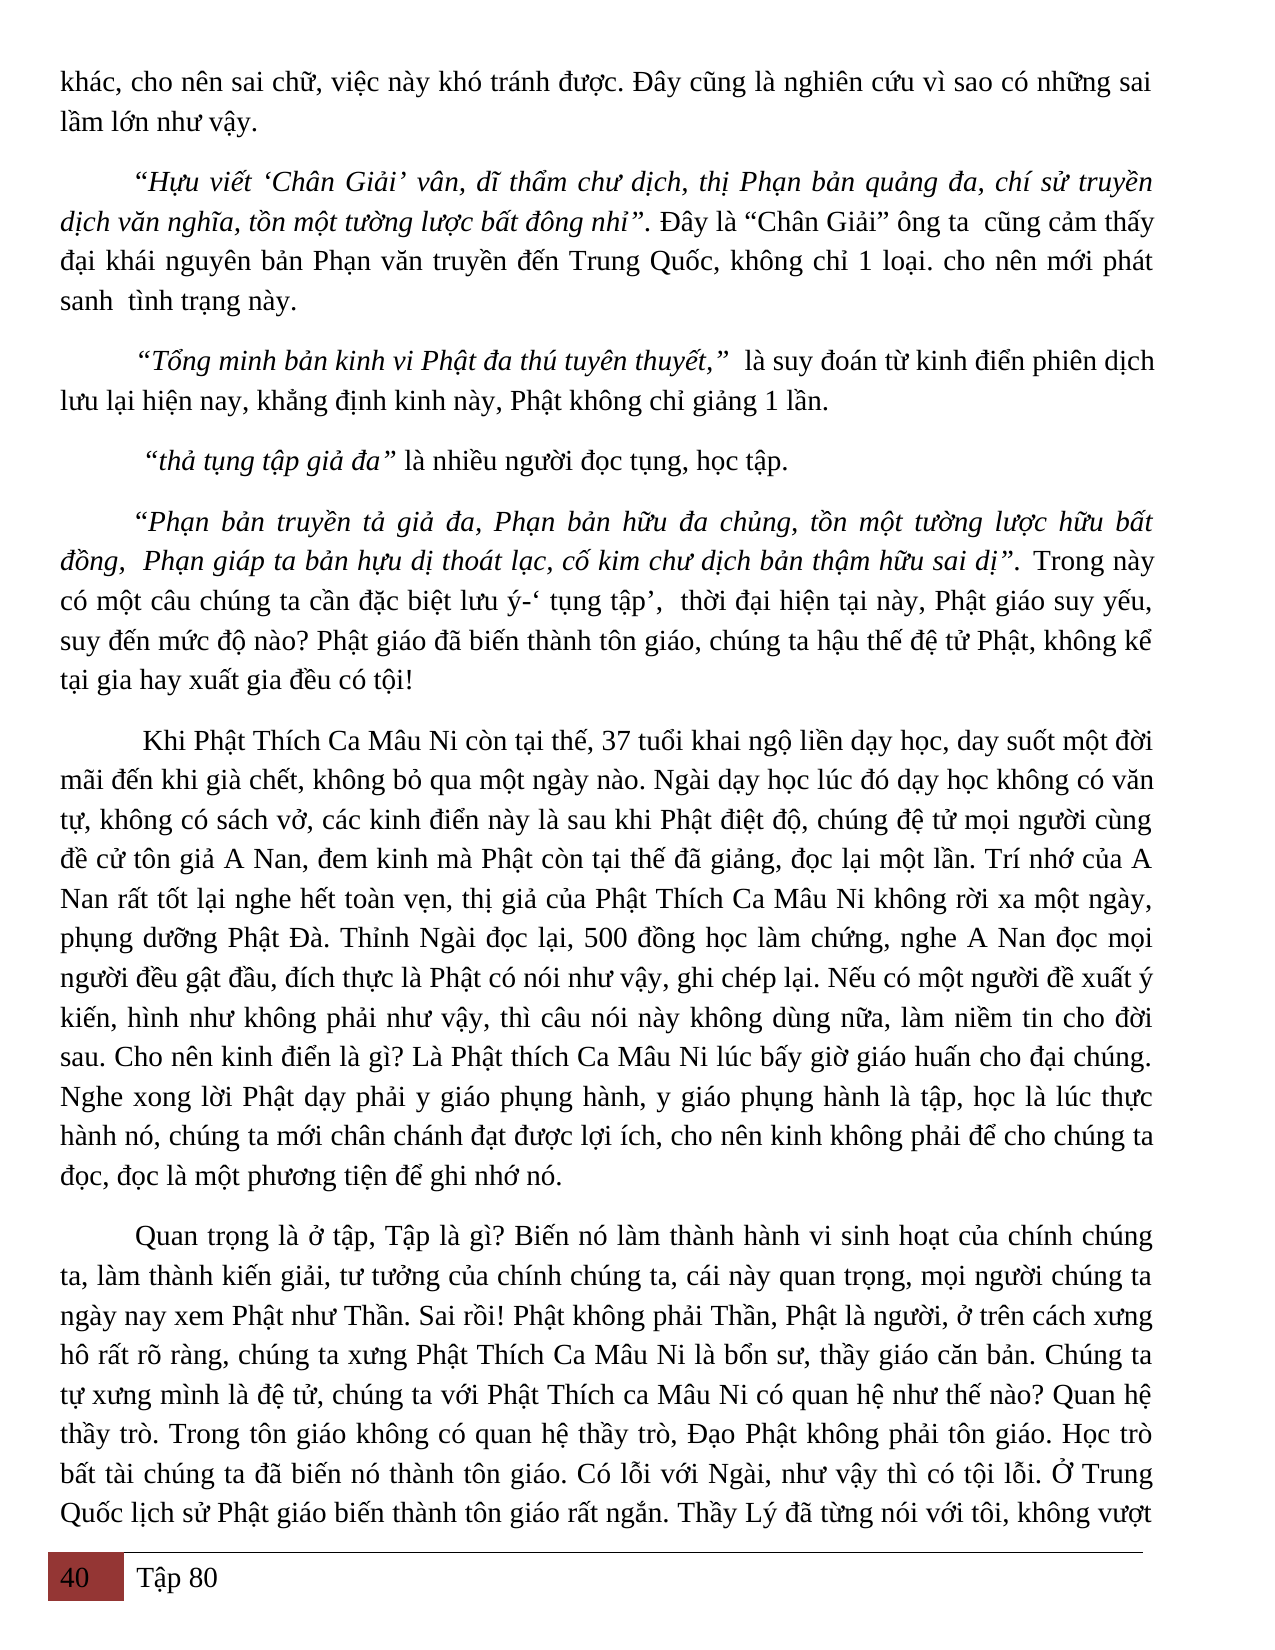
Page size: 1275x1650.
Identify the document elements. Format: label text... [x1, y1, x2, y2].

text “Tổng minh bản kinh vi Phật đa thú tuyên thuyết,” là suy đoán từ kinh điển phiên dịch lưu lại hiện nay, khẳng định kinh này, Phật không chỉ giảng 1 lần. [60, 339, 1155, 418]
text “Hựu viết ‘Chân Giải’ vân, dĩ thẩm chư dịch, thị Phạn bản quảng đa, chí sử truyền dịch văn nghĩa, tồn một tường lược bất đông nhỉ”. Đây là “Chân Giải” ông ta cũng cảm thấy đại khái nguyên bản Phạn văn truyền đến Trung Quốc, không chỉ 1 loại. cho nên mới phát sanh tình trạng này. [60, 160, 1155, 318]
text “thả tụng tập giả đa” là nhiều người đọc tụng, học tập. [60, 439, 1155, 479]
text Khi Phật Thích Ca Mâu Ni còn tại thế, 37 tuổi khai ngộ liền dạy học, day suốt một đời mãi đến khi già chết, không bỏ qua một ngày nào. Ngài dạy học lúc đó dạy học không có văn tự, không có sách vở, các kinh điển này là sau khi Phật điệt độ, chúng đệ tử mọi người cùng đề cử tôn giả A Nan, đem kinh mà Phật còn tại thế đã giảng, đọc lại một lần. Trí nhớ của A Nan rất tốt lại nghe hết toàn vẹn, thị giả của Phật Thích Ca Mâu Ni không rời xa một ngày, phụng dưỡng Phật Đà. Thỉnh Ngài đọc lại, 500 đồng học làm chứng, nghe A Nan đọc mọi người đều gật đầu, đích thực là Phật có nói như vậy, ghi chép lại. Nếu có một người đề xuất ý kiến, hình như không phải như vậy, thì câu nói này không dùng nữa, làm niềm tin cho đời sau. Cho nên kinh điển là gì? Là Phật thích Ca Mâu Ni lúc bấy giờ giáo huấn cho đại chúng. Nghe xong lời Phật dạy phải y giáo phụng hành, y giáo phụng hành là tập, học là lúc thực hành nó, chúng ta mới chân chánh đạt được lợi ích, cho nên kinh không phải để cho chúng ta đọc, đọc là một phương tiện để ghi nhớ nó. [60, 718, 1155, 1193]
text “Phạn bản truyền tả giả đa, Phạn bản hữu đa chủng, tồn một tường lược hữu bất đồng, Phạn giáp ta bản hựu dị thoát lạc, cố kim chư dịch bản thậm hữu sai dị”. Trong này có một câu chúng ta cần đặc biệt lưu ý-‘ tụng tập’, thời đại hiện tại này, Phật giáo suy yếu, suy đến mức độ nào? Phật giáo đã biến thành tôn giáo, chúng ta hậu thế đệ tử Phật, không kể tại gia hay xuất gia đều có tội! [60, 499, 1155, 697]
